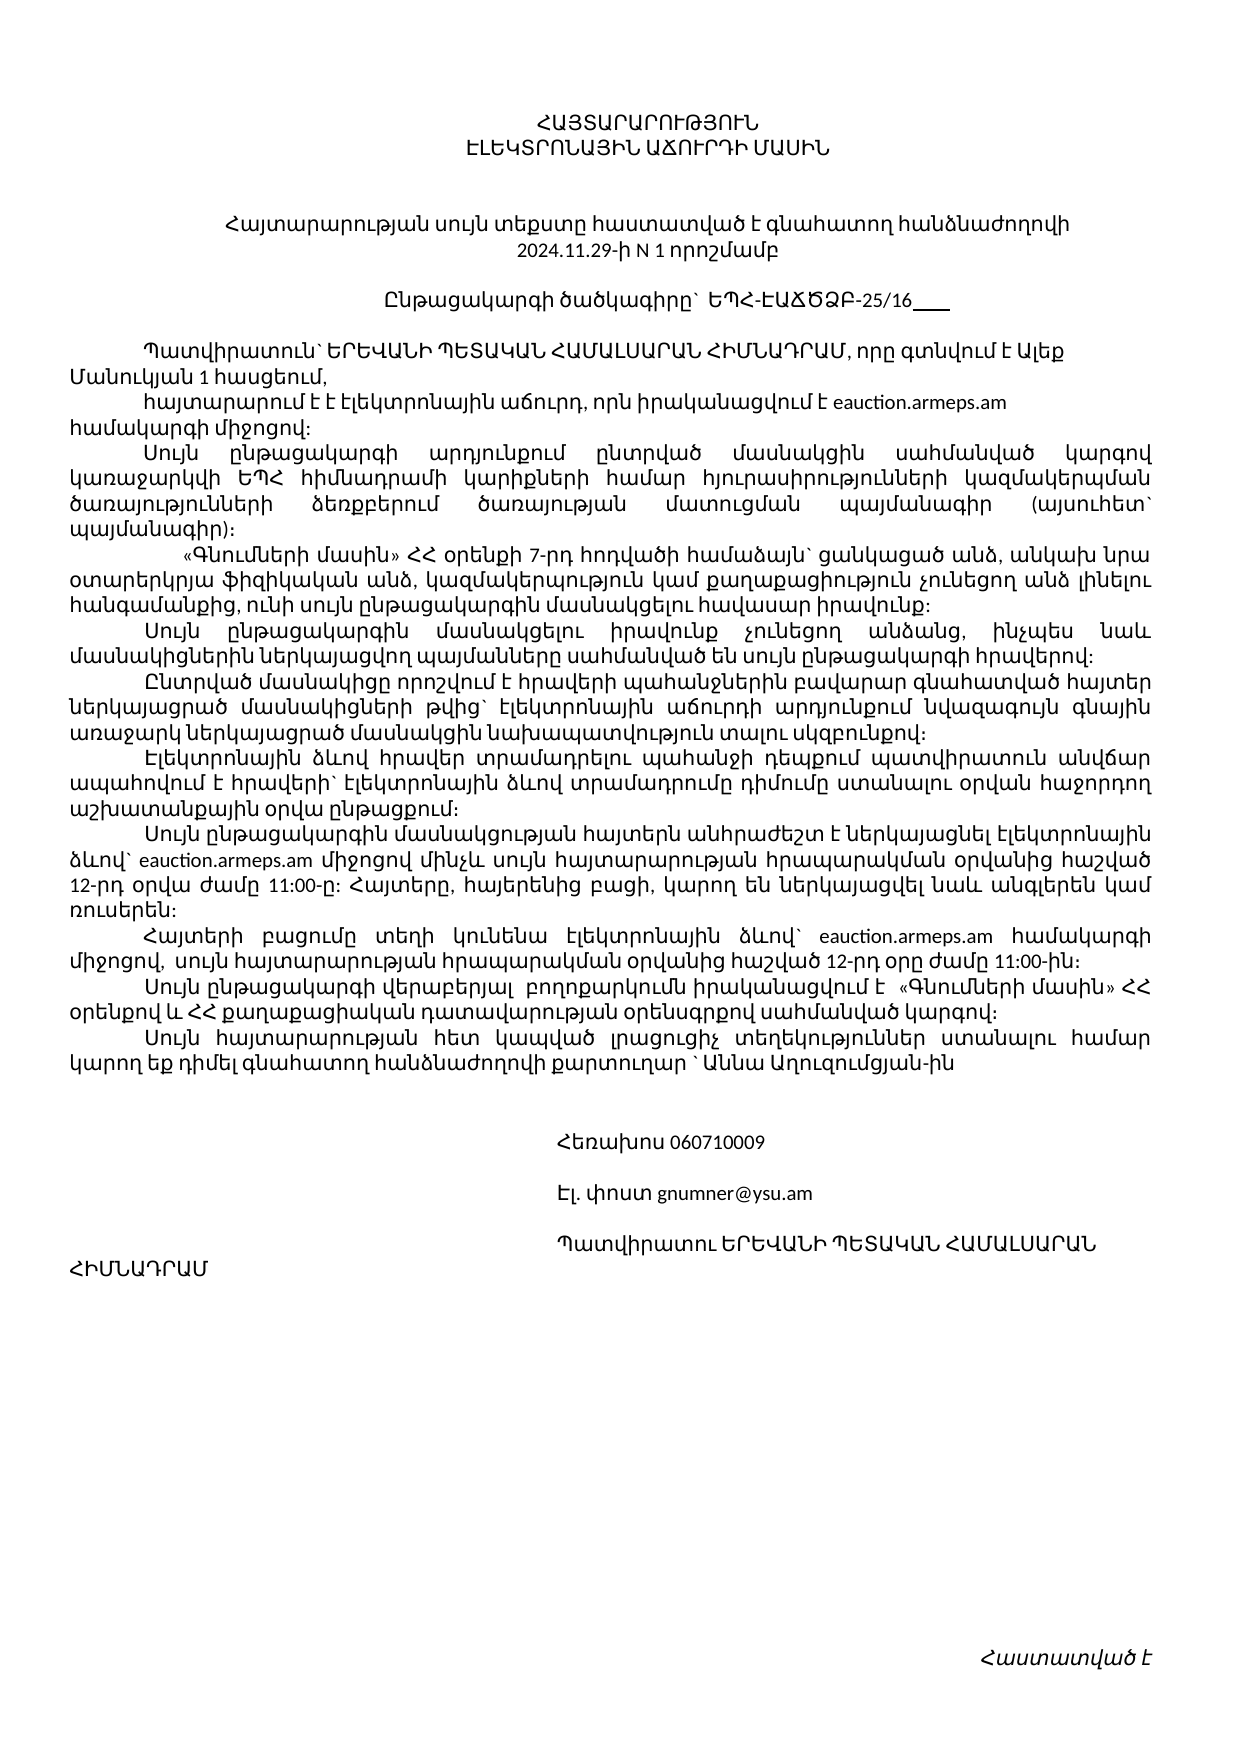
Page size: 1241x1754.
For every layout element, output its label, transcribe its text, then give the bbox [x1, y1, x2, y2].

text Ընտրված մասնակիցը որոշվում է հրավերի պահանջներին բավարար գնահատված հայտեր ներկայացրած մասնակիցների թվից` էլեկտրոնային աճուրդի արդյունքում նվազագույն գնային առաջարկ ներկայացրած մասնակցին նախապատվություն տալու սկզբունքով։ [69, 669, 1152, 745]
text Հեռախոս 060710009 [69, 1129, 1152, 1155]
text Հայտարարության սույն տեքստը հաստատված է գնահատող հանձնաժողովի [69, 211, 1152, 237]
text Հայտերի բացումը տեղի կունենա էլեկտրոնային ձևով` eauction.armeps.am համակարգի միջոցով, սույն հայտարարության հրապարակման օրվանից հաշված 12-րդ օրը ժամը 11:00-ին։ [69, 923, 1152, 974]
text Սույն ընթացակարգին մասնակցելու իրավունք չունեցող անձանց, ինչպես նաև մասնակիցներին ներկայացվող պայմանները սահմանված են սույն ընթացակարգի հրավերով: [69, 618, 1152, 669]
text ԷԼԵԿՏՐՈՆԱՅԻՆ ԱՃՈՒՐԴԻ ՄԱՍԻՆ [69, 135, 1152, 161]
text ՀԱՅՏԱՐԱՐՈՒԹՅՈՒՆ [69, 110, 1152, 135]
text 2024.11.29 -ի N 1 որոշմամբ [69, 237, 1152, 262]
text «Գնումների մասին» ՀՀ օրենքի 7-րդ հոդվածի համաձայն` ցանկացած անձ, անկախ նրա օտարերկրյա ֆիզիկական անձ, կազմակերպություն կամ քաղաքացիություն չունեցող անձ լինելու հանգամանքից, ունի սույն ընթացակարգին մասնակցելու հավասար իրավունք: [69, 542, 1152, 618]
text Ընթացակարգի ծածկագիրը` ԵՊՀ-ԷԱՃԾՁԲ-25/16 [69, 288, 1152, 313]
text հայտարարում է է էլեկտրոնային աճուրդ, որն իրականացվում է eauction.armeps.am համակարգի միջոցով: [69, 389, 1152, 440]
text Սույն ընթացակարգին մասնակցության հայտերն անհրաժեշտ է ներկայացնել էլեկտրոնային ձևով` eauction.armeps.am միջոցով մինչև սույն հայտարարության հրապարակման օրվանից հաշված 12-րդ օրվա ժամը 11:00-ը: Հայտերը, հայերենից բացի, կարող են ներկայացվել նաև անգլերեն կամ ռուսերեն: [69, 821, 1152, 923]
text Էլ. փոստ gnumner@ysu.am [69, 1180, 1152, 1206]
text Պատվիրատու ԵՐԵՎԱՆԻ ՊԵՏԱԿԱՆ ՀԱՄԱԼՍԱՐԱՆ ՀԻՄՆԱԴՐԱՄ [69, 1231, 1152, 1282]
text Պատվիրատուն` ԵՐԵՎԱՆԻ ՊԵՏԱԿԱՆ ՀԱՄԱԼՍԱՐԱՆ ՀԻՄՆԱԴՐԱՄ, որը գտնվում է Ալեք Մանուկյան 1 հասցեում, [69, 338, 1152, 389]
text Էլեկտրոնային ձևով հրավեր տրամադրելու պահանջի դեպքում պատվիրատուն անվճար ապահովում է հրավերի` էլեկտրոնային ձևով տրամադրումը դիմումը ստանալու օրվան հաջորդող աշխատանքային օրվա ընթացքում։ [69, 745, 1152, 821]
text Սույն ընթացակարգի վերաբերյալ բողոքարկումն իրականացվում է «Գնումների մասին» ՀՀ օրենքով և ՀՀ քաղաքացիական դատավարության օրենսգրքով սահմանված կարգով։ [69, 974, 1152, 1025]
text Հաստատված է [69, 1646, 1152, 1671]
text Սույն հայտարարության հետ կապված լրացուցիչ տեղեկություններ ստանալու համար կարող եք դիմել գնահատող հանձնաժողովի քարտուղար ` Աննա Աղուզումցյան-ին [69, 1025, 1152, 1076]
text Սույն ընթացակարգի արդյունքում ընտրված մասնակցին սահմանված կարգով կառաջարկվի ԵՊՀ հիմնադրամի կարիքների համար հյուրասիրությունների կազմակերպման ծառայությունների ձեռքբերում ծառայության մատուցման պայմանագիր (այսուհետ` պայմանագիր)։ [69, 440, 1152, 542]
